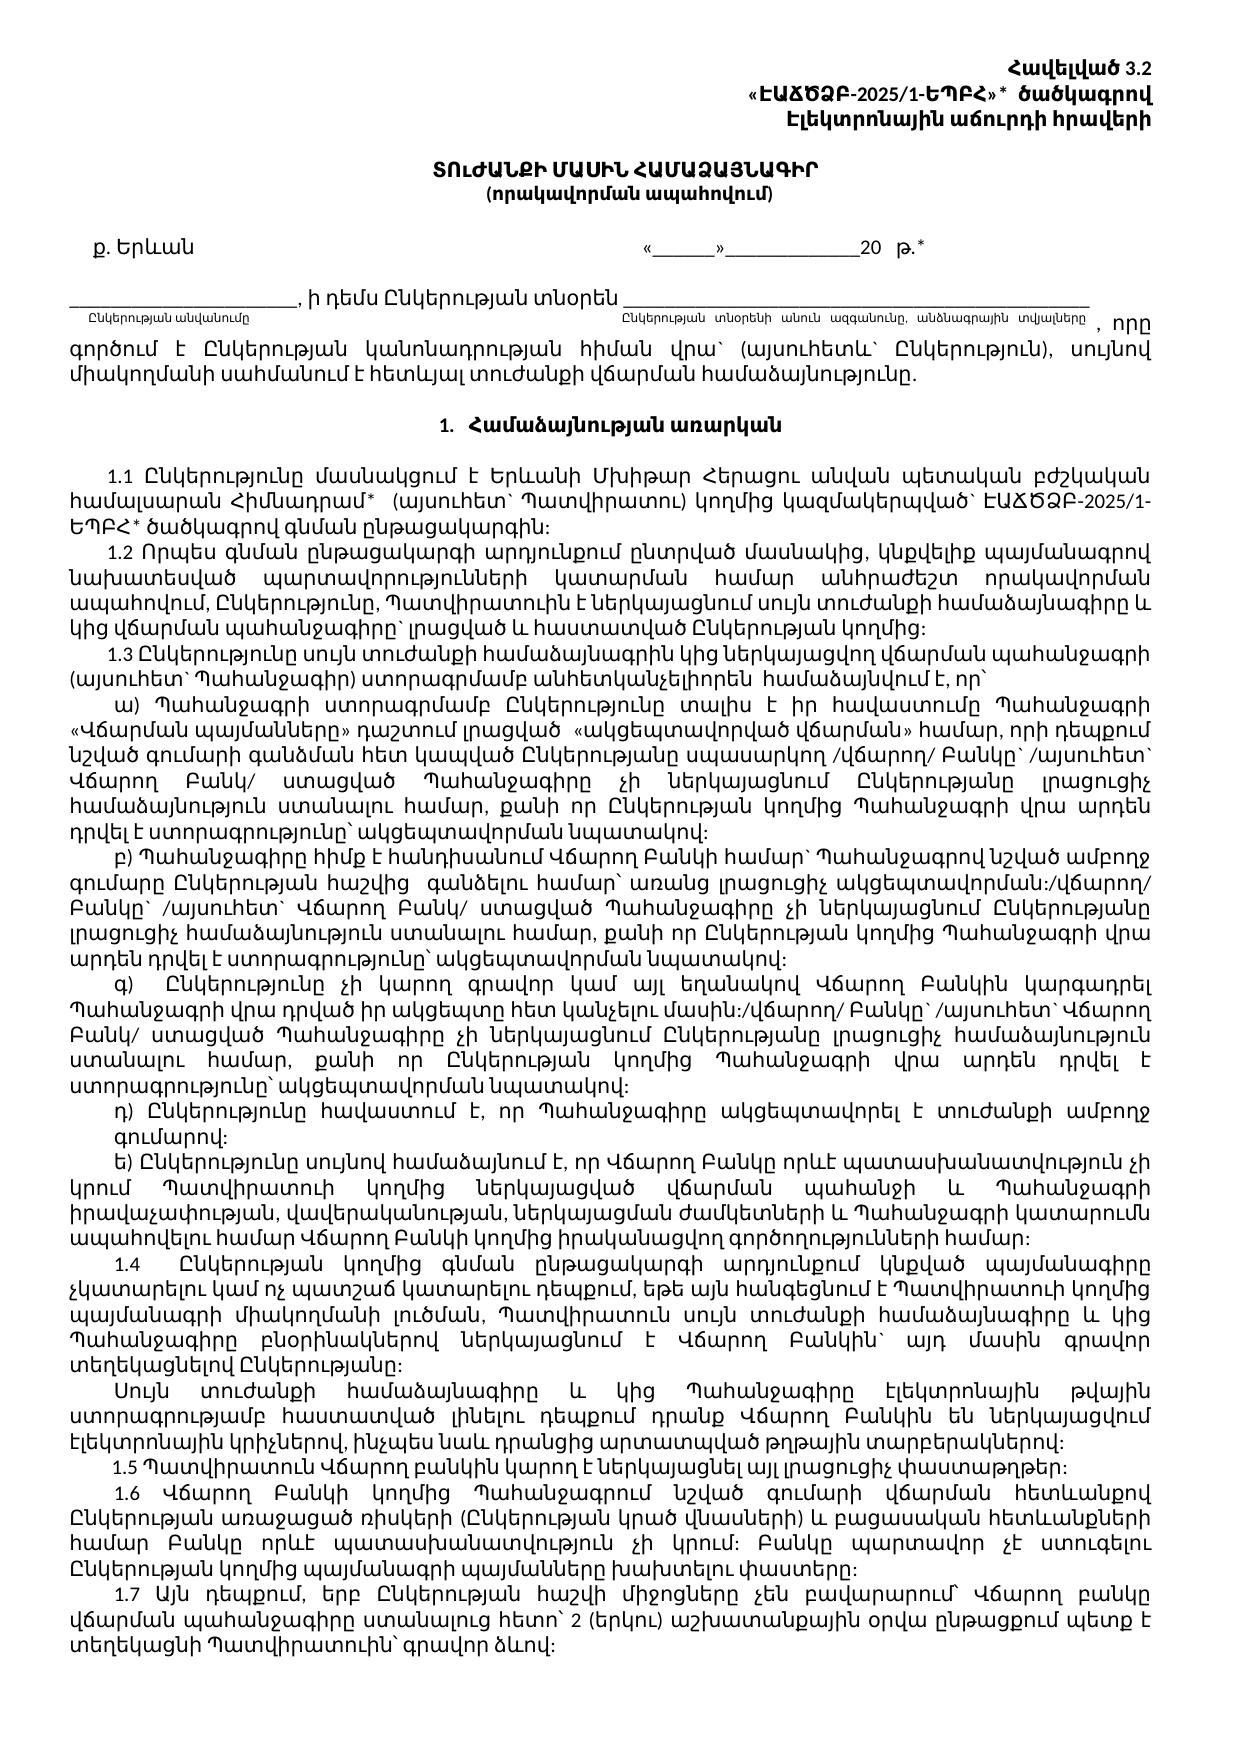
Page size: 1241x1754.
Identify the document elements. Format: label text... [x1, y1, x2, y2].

text 1.4 Ընկերության կողմից գնման ընթացակարգի արդյունքում կնքված պայմանագիրը չկատարելու կամ ոչ պատշաճ կատարելու դեպքում, եթե այն հանգեցնում է Պատվիրատուի կողմից պայմանագրի միակողմանի լուծման, Պատվիրատուն սույն տուժանքի համաձայնագիրը և կից Պահանջագիրը բնօրինակներով ներկայացնում է Վճարող Բանկին` այդ մասին գրավոր տեղեկացնելով Ընկերությանը: [69, 1251, 1152, 1378]
text դ) Ընկերությունը հավաստում է, որ Պահանջագիրը ակցեպտավորել է տուժանքի ամբողջ գումարով: [113, 1098, 1152, 1149]
text (որակավորման ապահովում) [69, 183, 1152, 206]
text բ) Պահանջագիրը հիմք է հանդիսանում Վճարող Բանկի համար` Պահանջագրով նշված ամբողջ գումարը Ընկերության հաշվից գանձելու համար՝ առանց լրացուցիչ ակցեպտավորման:/վճարող/ Բանկը` /այսուհետ` Վճարող Բանկ/ ստացված Պահանջագիրը չի ներկայացնում Ընկերությանը լրացուցիչ համաձայնություն ստանալու համար, քանի որ Ընկերության կողմից Պահանջագրի վրա արդեն դրվել է ստորագրությունը՝ ակցեպտավորման նպատակով: [69, 844, 1152, 971]
text Հավելված 3.2 [69, 56, 1152, 81]
text 1. Համաձայնության առարկան [69, 412, 1152, 438]
text ՏՈւԺԱՆՔԻ ՄԱՍԻՆ ՀԱՄԱՁԱՅՆԱԳԻՐ [69, 157, 1152, 183]
text 1.1 Ընկերությունը մասնակցում է Երևանի Մխիթար Հերացու անվան պետական բժշկական համալսարան Հիմնադրամ* (այսուհետ` Պատվիրատու) կողմից կազմակերպված` ԷԱՃԾՁԲ-2025/1-ԵՊԲՀ* ծածկագրով գնման ընթացակարգին: [69, 463, 1152, 539]
text ք. Երևան «______»_____________20 թ.* [69, 234, 1152, 260]
text 1.6 Վճարող Բանկի կողմից Պահանջագրում նշված գումարի վճարման հետևանքով Ընկերության առաջացած ռիսկերի (Ընկերության կրած վնասների) և բացասական հետևանքների համար Բանկը որևէ պատասխանատվություն չի կրում: Բանկը պարտավոր չէ ստուգելու Ընկերության կողմից պայմանագրի պայմանները խախտելու փաստերը: [69, 1480, 1152, 1581]
text 1.2 Որպես գնման ընթացակարգի արդյունքում ընտրված մասնակից, կնքվելիք պայմանագրով նախատեսված պարտավորությունների կատարման համար անհրաժեշտ որակավորման ապահովում, Ընկերությունը, Պատվիրատուին է ներկայացնում սույն տուժանքի համաձայնագիրը և կից վճարման պահանջագիրը` լրացված և հաստատված Ընկերության կողմից: [69, 539, 1152, 641]
text ա) Պահանջագրի ստորագրմամբ Ընկերությունը տալիս է իր հավաստումը Պահանջագրի «Վճարման պայմանները» դաշտում լրացված «ակցեպտավորված վճարման» համար, որի դեպքում նշված գումարի գանձման հետ կապված Ընկերությանը սպասարկող /վճարող/ Բանկը` /այսուհետ` Վճարող Բանկ/ ստացված Պահանջագիրը չի ներկայացնում Ընկերությանը լրացուցիչ համաձայնություն ստանալու համար, քանի որ Ընկերության կողմից Պահանջագրի վրա արդեն դրվել է ստորագրությունը՝ ակցեպտավորման նպատակով: [69, 692, 1152, 844]
text «ԷԱՃԾՁԲ-2025/1-ԵՊԲՀ»* ծածկագրով [69, 81, 1152, 106]
text Սույն տուժանքի համաձայնագիրը և կից Պահանջագիրը էլեկտրոնային թվային ստորագրությամբ հաստատված լինելու դեպքում դրանք Վճարող Բանկին են ներկայացվում էլեկտրոնային կրիչներով, ինչպես նաև դրանցից արտատպված թղթային տարբերակներով: [69, 1378, 1152, 1454]
text Էլեկտրոնային աճուրդի հրավերի [69, 106, 1152, 132]
text Ընկերության անվանումը Ընկերության տնօրենի անուն ազգանունը, անձնագրային տվյալները , որը գործում է Ընկերության կանոնադրության հիման վրա` (այսուհետև` Ընկերություն), սույնով միակողմանի սահմանում է հետևյալ տուժանքի վճարման համաձայնությունը. [69, 311, 1152, 387]
text 1.7 Այն դեպքում, երբ Ընկերության հաշվի միջոցները չեն բավարարում՝ Վճարող բանկը վճարման պահանջագիրը ստանալուց հետո՝ 2 (երկու) աշխատանքային օրվա ընթացքում պետք է տեղեկացնի Պատվիրատուին՝ գրավոր ձևով: [69, 1581, 1152, 1658]
text ______________________, ի դեմս Ընկերության տնօրեն _____________________________________________ [69, 285, 1152, 311]
text ե) Ընկերությունը սույնով համաձայնում է, որ Վճարող Բանկը որևէ պատասխանատվություն չի կրում Պատվիրատուի կողմից ներկայացված վճարման պահանջի և Պահանջագրի իրավաչափության, վավերականության, ներկայացման ժամկետների և Պահանջագրի կատարումն ապահովելու համար Վճարող Բանկի կողմից իրականացվող գործողությունների համար: [69, 1149, 1152, 1251]
text 1.5 Պատվիրատուն Վճարող բանկին կարող է ներկայացնել այլ լրացուցիչ փաստաթղթեր: [69, 1454, 1152, 1480]
text 1.3 Ընկերությունը սույն տուժանքի համաձայնագրին կից ներկայացվող վճարման պահանջագրի (այսուհետ` Պահանջագիր) ստորագրմամբ անհետկանչելիորեն համաձայնվում է, որ՝ [69, 641, 1152, 692]
text գ) Ընկերությունը չի կարող գրավոր կամ այլ եղանակով Վճարող Բանկին կարգադրել Պահանջագրի վրա դրված իր ակցեպտը հետ կանչելու մասին:/վճարող/ Բանկը` /այսուհետ` Վճարող Բանկ/ ստացված Պահանջագիրը չի ներկայացնում Ընկերությանը լրացուցիչ համաձայնություն ստանալու համար, քանի որ Ընկերության կողմից Պահանջագրի վրա արդեն դրվել է ստորագրությունը՝ ակցեպտավորման նպատակով: [69, 971, 1152, 1098]
